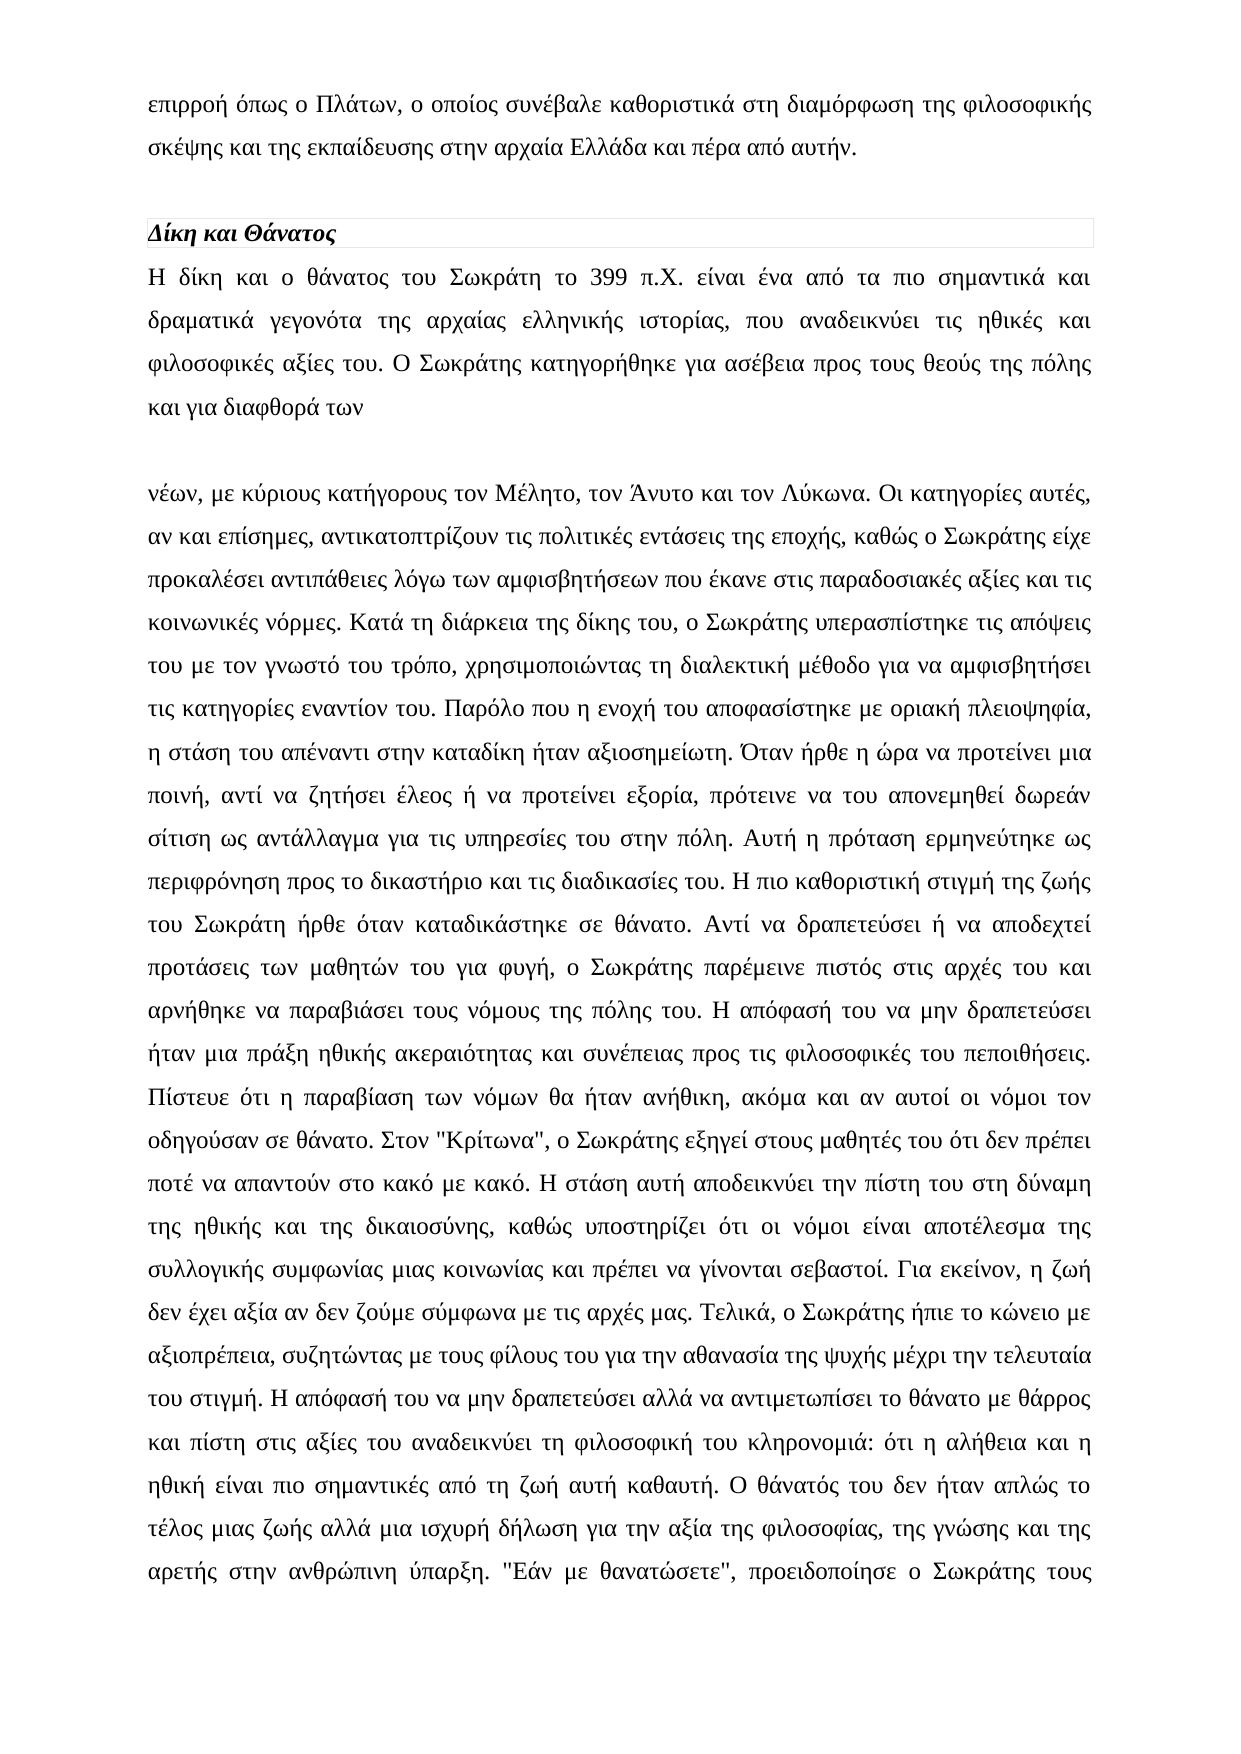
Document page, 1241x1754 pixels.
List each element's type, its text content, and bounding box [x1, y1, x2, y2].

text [148, 89, 1093, 161]
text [148, 478, 1093, 1585]
subtitle Δίκη και Θάνατος [148, 219, 1093, 247]
text Η δίκη και ο θάνατος του Σωκράτη το 399 π.Χ. είναι ένα από τα πιο σημαντικά και δραματικά γεγονότα της αρχαίας ελληνικής ιστορίας, που αναδεικνύει τις ηθικές και φιλοσοφικές αξίες του. Ο Σωκράτης κατηγορήθηκε για ασέβεια προς τους θεούς της πόλης και για διαφθορά των [148, 262, 1093, 420]
